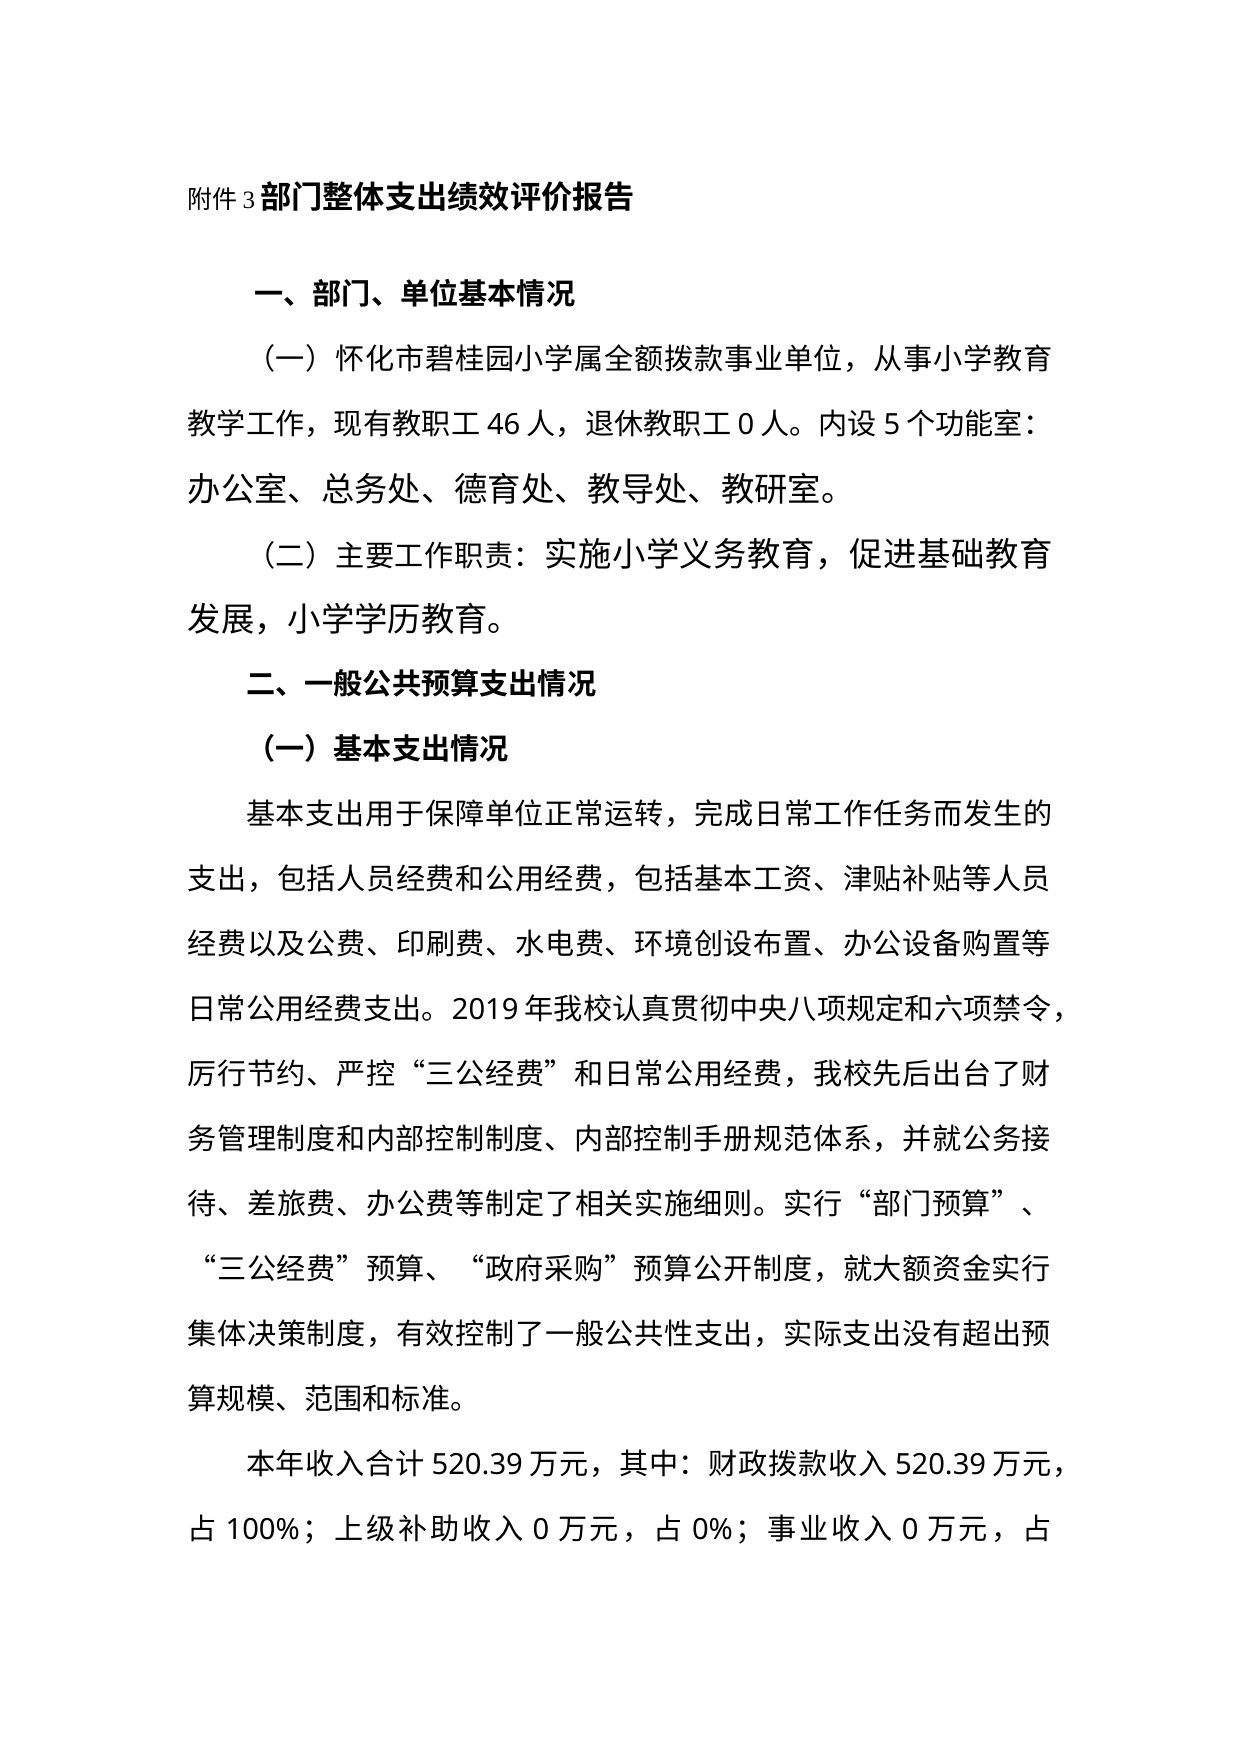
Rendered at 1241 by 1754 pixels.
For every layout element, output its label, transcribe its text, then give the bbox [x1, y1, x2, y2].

list 基本支出用于保障单位正常运转，完成日常工作任务而发生的支出，包括人员经费和公用经费，包括基本工资、津贴补贴等人员经费以及公费、印刷费、水电费、环境创设布置、办公设备购置等日常公用经费支出。2019年我校认真贯彻中央八项规定和六项禁令，厉行节约、严控“三公经费”和日常公用经费，我校先后出台了财务管理制度和内部控制制度、内部控制手册规范体系，并就公务接待、差旅费、办公费等制定了相关实施细则。实行“部门预算”、“三公经费”预算、“政府采购”预算公开制度，就大额资金实行集体决策制度，有效控制了一般公共性支出，实际支出没有超出预算规模、范围和标准。 [187, 779, 1053, 1429]
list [187, 1429, 1053, 1559]
text （二）主要工作职责：实施小学义务教育，促进基础教育发展，小学学历教育。 [187, 519, 1053, 649]
list （一）基本支出情况 [187, 714, 1053, 779]
list （一）怀化市碧桂园小学属全额拨款事业单位，从事小学教育教学工作，现有教职工46人，退休教职工0人。内设5个功能室：办公室、总务处、德育处、教导处、教研室。 [187, 324, 1053, 519]
list 二、一般公共预算支出情况 [187, 649, 1053, 714]
list 部门、单位基本情况 [254, 259, 1053, 324]
text 附件3部门整体支出绩效评价报告 [187, 162, 1053, 227]
